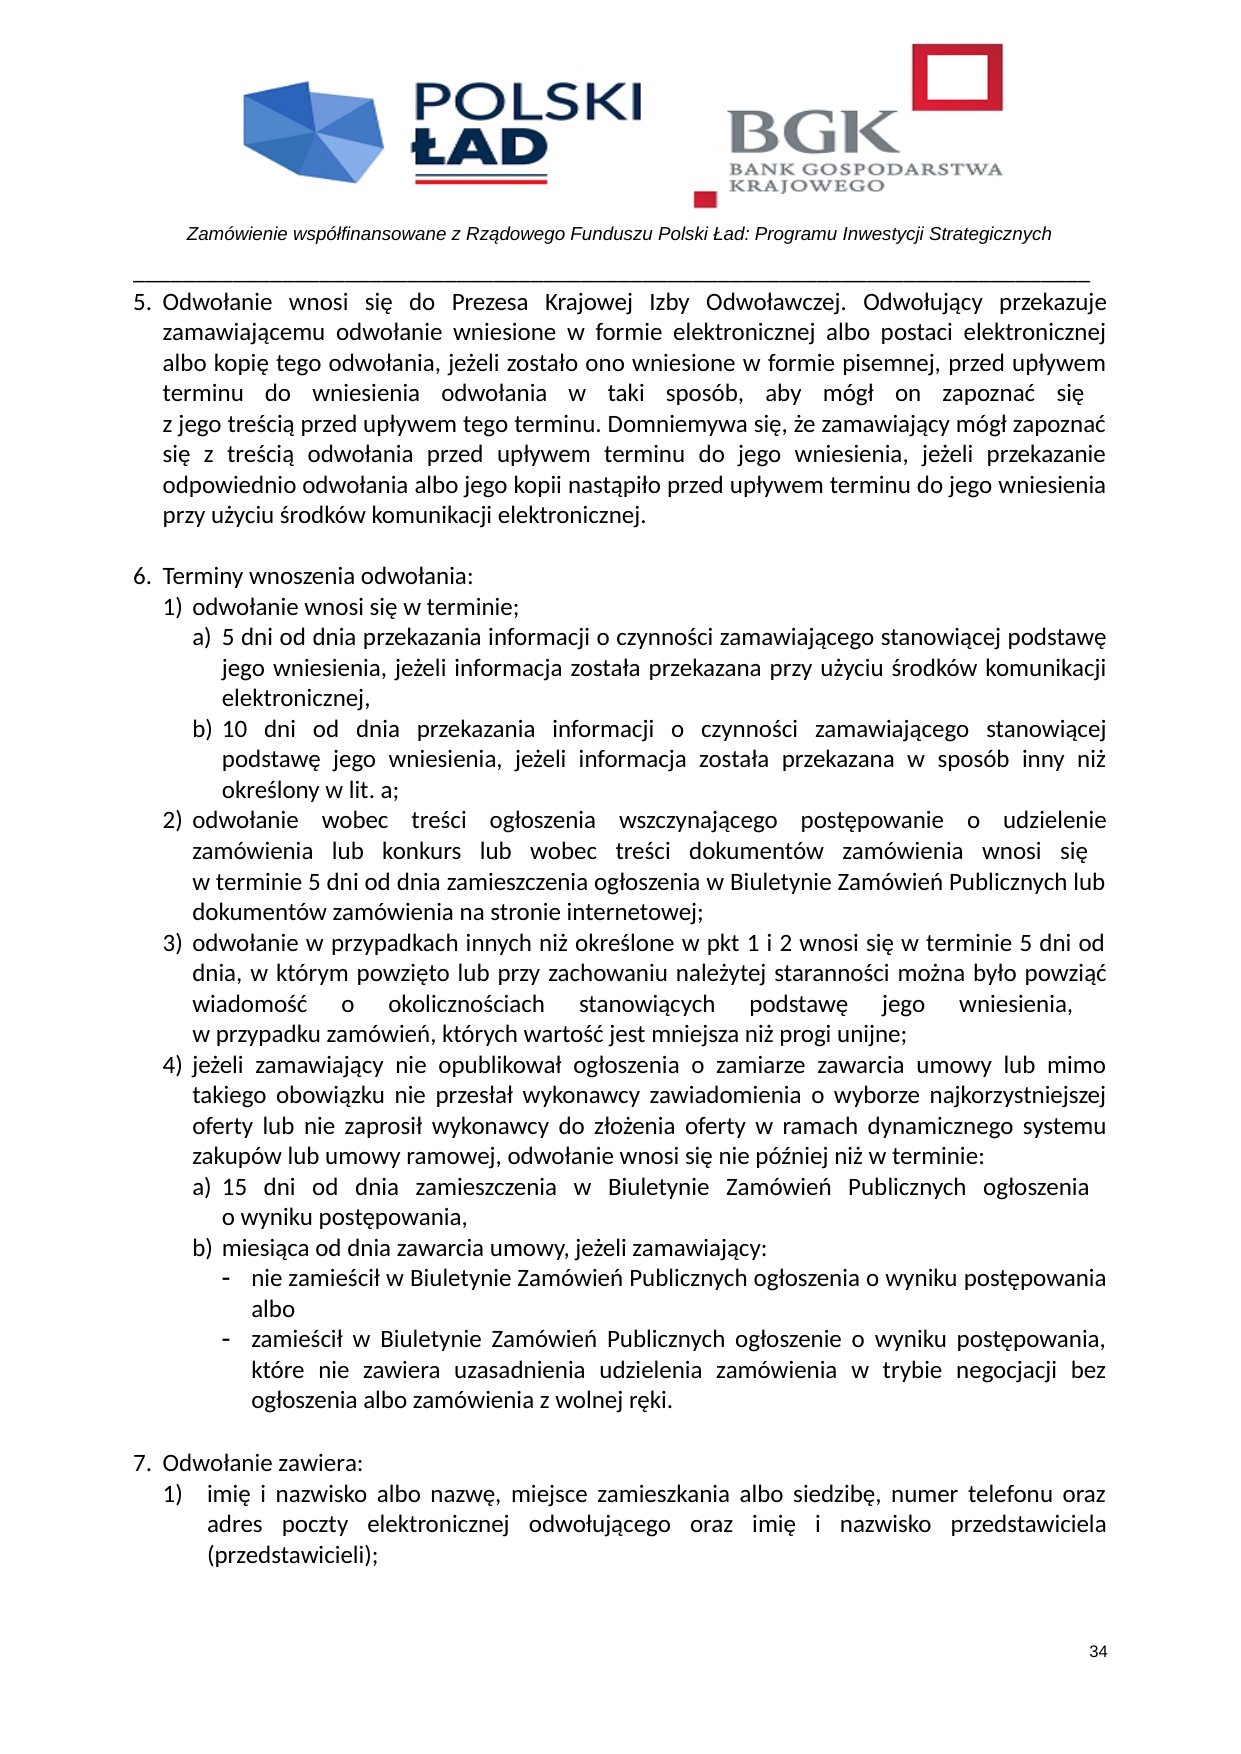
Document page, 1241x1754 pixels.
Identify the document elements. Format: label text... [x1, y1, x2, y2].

list nie zamieścił w Biuletynie Zamówień Publicznych ogłoszenia o wyniku postępowania albo [222, 1262, 1107, 1323]
list imię i nazwisko albo nazwę, miejsce zamieszkania albo siedzibę, numer telefonu oraz adres poczty elektronicznej odwołującego oraz imię i nazwisko przedstawiciela (przedstawicieli); [162, 1478, 1107, 1570]
list 5 dni od dnia przekazania informacji o czynności zamawiającego stanowiącej podstawę jego wniesienia, jeżeli informacja została przekazana przy użyciu środków komunikacji elektronicznej, [192, 621, 1107, 713]
list Terminy wnoszenia odwołania: [133, 560, 1107, 591]
list 15 dni od dnia zamieszczenia w Biuletynie Zamówień Publicznych ogłoszenia o wyniku postępowania, [192, 1171, 1107, 1232]
list jeżeli zamawiający nie opublikował ogłoszenia o zamiarze zawarcia umowy lub mimo takiego obowiązku nie przesłał wykonawcy zawiadomienia o wyborze najkorzystniejszej oferty lub nie zaprosił wykonawcy do złożenia oferty w ramach dynamicznego systemu zakupów lub umowy ramowej, odwołanie wnosi się nie później niż w terminie: [162, 1049, 1107, 1171]
list 10 dni od dnia przekazania informacji o czynności zamawiającego stanowiącej podstawę jego wniesienia, jeżeli informacja została przekazana w sposób inny niż określony w lit. a; [192, 713, 1107, 804]
list Odwołanie zawiera: [133, 1448, 1107, 1478]
list miesiąca od dnia zawarcia umowy, jeżeli zamawiający: [192, 1232, 1107, 1262]
list odwołanie wnosi się w terminie; [162, 591, 1107, 621]
list Odwołanie wnosi się do Prezesa Krajowej Izby Odwoławczej. Odwołujący przekazuje zamawiającemu odwołanie wniesione w formie elektronicznej albo postaci elektronicznej albo kopię tego odwołania, jeżeli zostało ono wniesione w formie pisemnej, przed upływem terminu do wniesienia odwołania w taki sposób, aby mógł on zapoznać się z jego treścią przed upływem tego terminu. Domniemywa się, że zamawiający mógł zapoznać się z treścią odwołania przed upływem terminu do jego wniesienia, jeżeli przekazanie odpowiednio odwołania albo jego kopii nastąpiło przed upływem terminu do jego wniesienia przy użyciu środków komunikacji elektronicznej. [133, 286, 1107, 530]
list odwołanie wobec treści ogłoszenia wszczynającego postępowanie o udzielenie zamówienia lub konkurs lub wobec treści dokumentów zamówienia wnosi się w terminie 5 dni od dnia zamieszczenia ogłoszenia w Biuletynie Zamówień Publicznych lub dokumentów zamówienia na stronie internetowej; [162, 804, 1107, 927]
list odwołanie w przypadkach innych niż określone w pkt 1 i 2 wnosi się w terminie 5 dni od dnia, w którym powzięto lub przy zachowaniu należytej staranności można było powziąć wiadomość o okolicznościach stanowiących podstawę jego wniesienia, w przypadku zamówień, których wartość jest mniejsza niż progi unijne; [162, 927, 1107, 1049]
list zamieścił w Biuletynie Zamówień Publicznych ogłoszenie o wyniku postępowania, które nie zawiera uzasadnienia udzielenia zamówienia w trybie negocjacji bez ogłoszenia albo zamówienia z wolnej ręki. [222, 1323, 1107, 1415]
